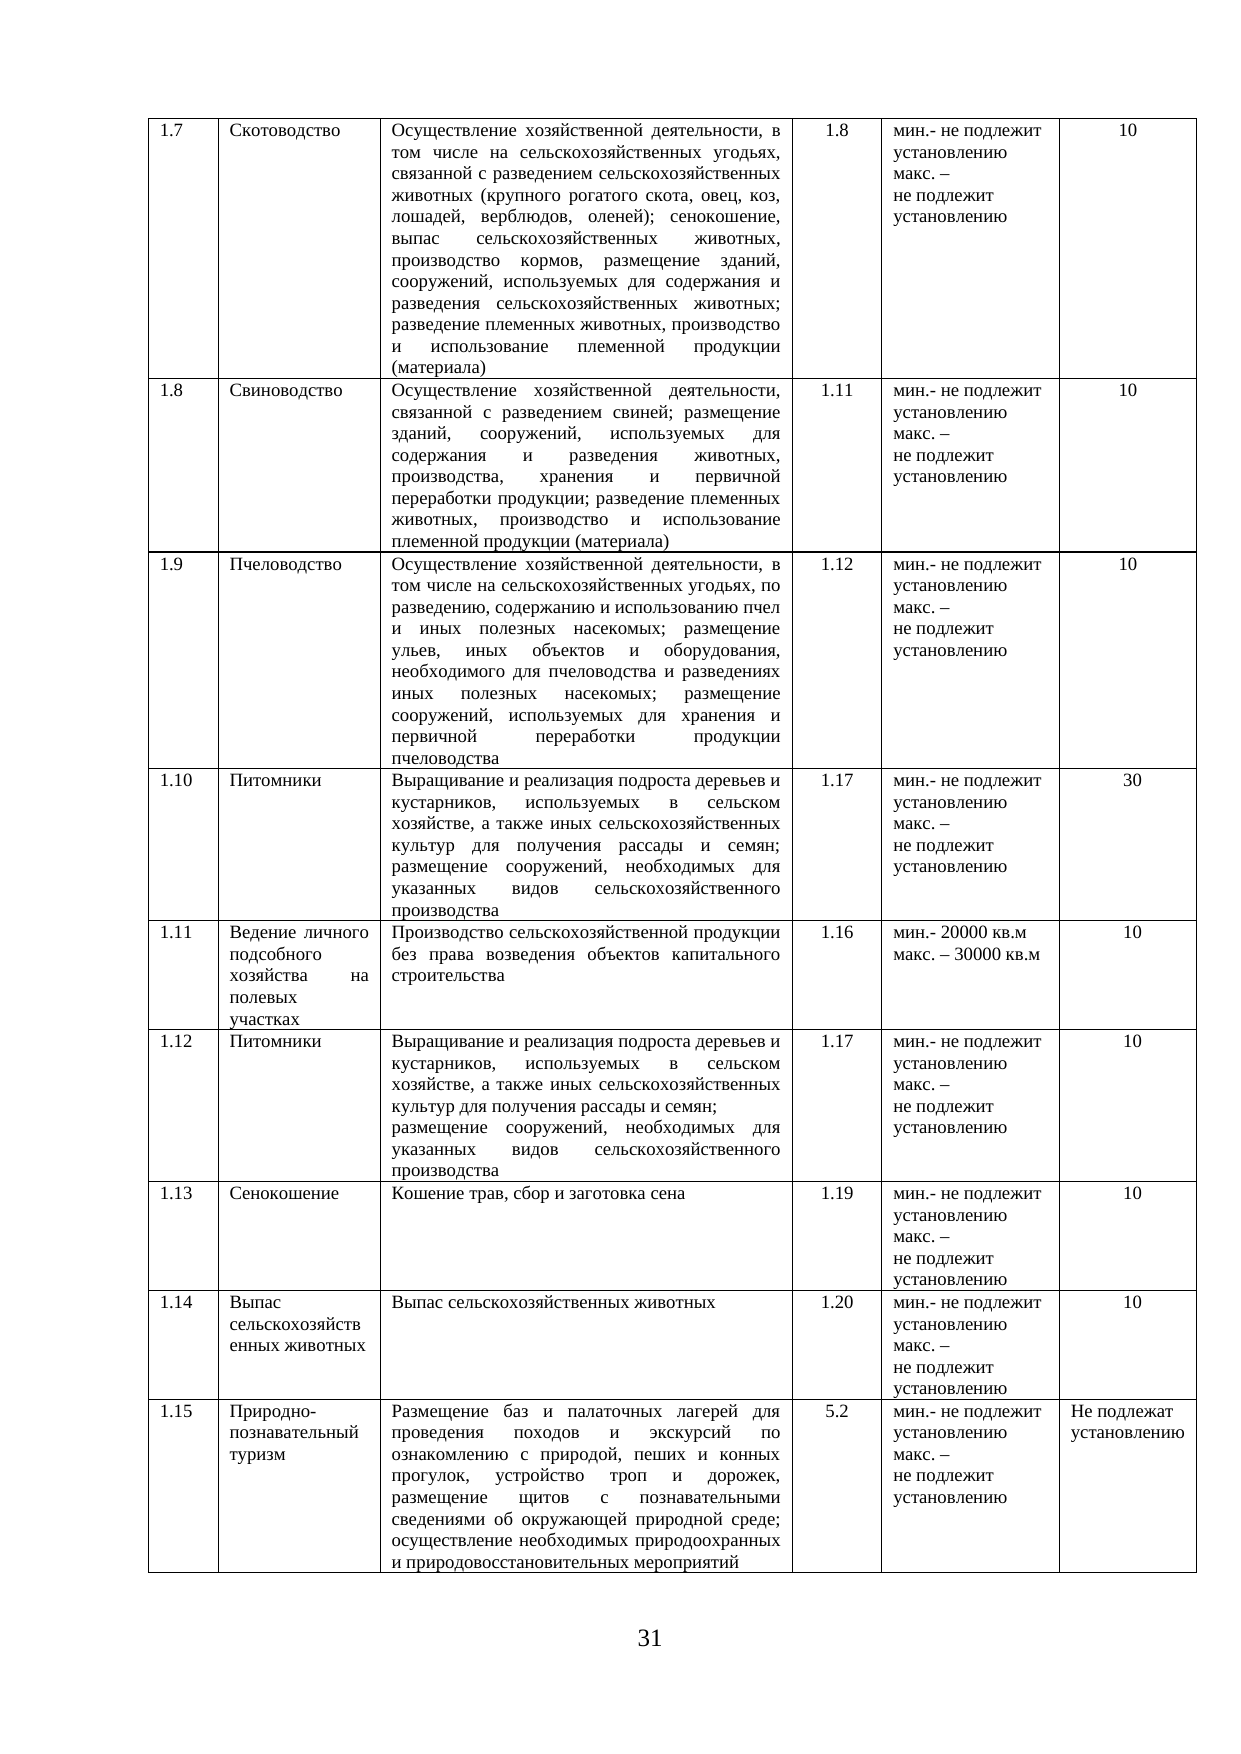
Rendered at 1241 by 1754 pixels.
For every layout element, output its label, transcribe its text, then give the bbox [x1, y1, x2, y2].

table_cell Выращивание и реализация подроста деревьев и кустарников, используемых в сельском хозяйстве, а также иных сельскохозяйственных культур для получения рассады и семян; размещение сооружений, необходимых для указанных видов сельскохозяйственного производства [381, 1030, 792, 1181]
table_cell Питомники [219, 1030, 380, 1181]
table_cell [882, 1400, 1059, 1572]
table_cell Выпас сельскохозяйственных животных [219, 1291, 380, 1399]
table_cell Размещение баз и палаточных лагерей для проведения походов и экскурсий по ознакомлению с природой, пеших и конных прогулок, устройство троп и дорожек, размещение щитов с познавательными сведениями об окружающей природной среде; осуществление необходимых природоохранных и природовосстановительных мероприятий [381, 1400, 792, 1572]
table_cell Выпас сельскохозяйственных животных [381, 1291, 792, 1399]
table_cell 1.12 [149, 1030, 218, 1181]
table_cell 1.17 [793, 1030, 881, 1181]
table_cell мин.- не подлежит установлению макс. – не подлежит установлению [882, 553, 1059, 768]
table_cell 1.15 [149, 1400, 218, 1572]
table_cell Сенокошение [219, 1182, 380, 1290]
table_cell 1.9 [149, 553, 218, 768]
table_cell Осуществление хозяйственной деятельности, в том числе на сельскохозяйственных угодьях, по разведению, содержанию и использованию пчел и иных полезных насекомых; размещение ульев, иных объектов и оборудования, необходимого для пчеловодства и разведениях иных полезных насекомых; размещение сооружений, используемых для хранения и первичной переработки продукции пчеловодства [381, 553, 792, 768]
table_cell 1.19 [793, 1182, 881, 1290]
table_cell 10 [1060, 379, 1196, 551]
table_cell Питомники [219, 769, 380, 920]
table_cell 1.13 [149, 1182, 218, 1290]
table_cell Ведение личного подсобного хозяйства на полевых участках [219, 921, 380, 1029]
table_cell 10 [1060, 1291, 1196, 1399]
table_cell 1.16 [793, 921, 881, 1029]
table_cell 10 [1060, 553, 1196, 768]
table_cell мин.- не подлежит установлению макс. – не подлежит установлению [882, 1030, 1059, 1181]
table_cell Осуществление хозяйственной деятельности, в том числе на сельскохозяйственных угодьях, связанной с разведением сельскохозяйственных животных (крупного рогатого скота, овец, коз, лошадей, верблюдов, оленей); сенокошение, выпас сельскохозяйственных животных, производство кормов, размещение зданий, сооружений, используемых для содержания и разведения сельскохозяйственных животных; разведение племенных животных, производство и использование племенной продукции (материала) [381, 119, 792, 378]
table_cell 1.14 [149, 1291, 218, 1399]
table_cell Свиноводство [219, 379, 380, 551]
table_cell Пчеловодство [219, 553, 380, 768]
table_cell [1060, 1400, 1196, 1572]
table_cell 1.12 [793, 553, 881, 768]
table_cell 10 [1060, 921, 1196, 1029]
table_cell Кошение трав, сбор и заготовка сена [381, 1182, 792, 1290]
table_cell мин.- не подлежит установлению макс. – не подлежит установлению [882, 1291, 1059, 1399]
table_cell 1.20 [793, 1291, 881, 1399]
table_cell 1.11 [793, 379, 881, 551]
table_cell мин.- не подлежит установлению макс. – не подлежит установлению [882, 379, 1059, 551]
table_cell Выращивание и реализация подроста деревьев и кустарников, используемых в сельском хозяйстве, а также иных сельскохозяйственных культур для получения рассады и семян; размещение сооружений, необходимых для указанных видов сельскохозяйственного производства [381, 769, 792, 920]
table_cell 10 [1060, 119, 1196, 378]
table_cell Производство сельскохозяйственной продукции без права возведения объектов капитального строительства [381, 921, 792, 1029]
table_cell мин.- не подлежит установлению макс. – не подлежит установлению [882, 769, 1059, 920]
table_cell 1.8 [793, 119, 881, 378]
table_cell мин.- 20000 кв.м макс. – 30000 кв.м [882, 921, 1059, 1029]
table_cell 1.10 [149, 769, 218, 920]
table_cell Природно- познавательный туризм [219, 1400, 380, 1572]
table_cell 30 [1060, 769, 1196, 920]
table_cell 1.7 [149, 119, 218, 378]
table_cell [882, 119, 1059, 378]
table_cell 1.8 [149, 379, 218, 551]
table_cell 5.2 [793, 1400, 881, 1572]
table_cell 10 [1060, 1030, 1196, 1181]
table_cell 1.17 [793, 769, 881, 920]
table_cell 10 [1060, 1182, 1196, 1290]
table_cell Скотоводство [219, 119, 380, 378]
table_cell мин.- не подлежит установлению макс. – не подлежит установлению [882, 1182, 1059, 1290]
table_cell 1.11 [149, 921, 218, 1029]
table_cell Осуществление хозяйственной деятельности, связанной с разведением свиней; размещение зданий, сооружений, используемых для содержания и разведения животных, производства, хранения и первичной переработки продукции; разведение племенных животных, производство и использование племенной продукции (материала) [381, 379, 792, 551]
